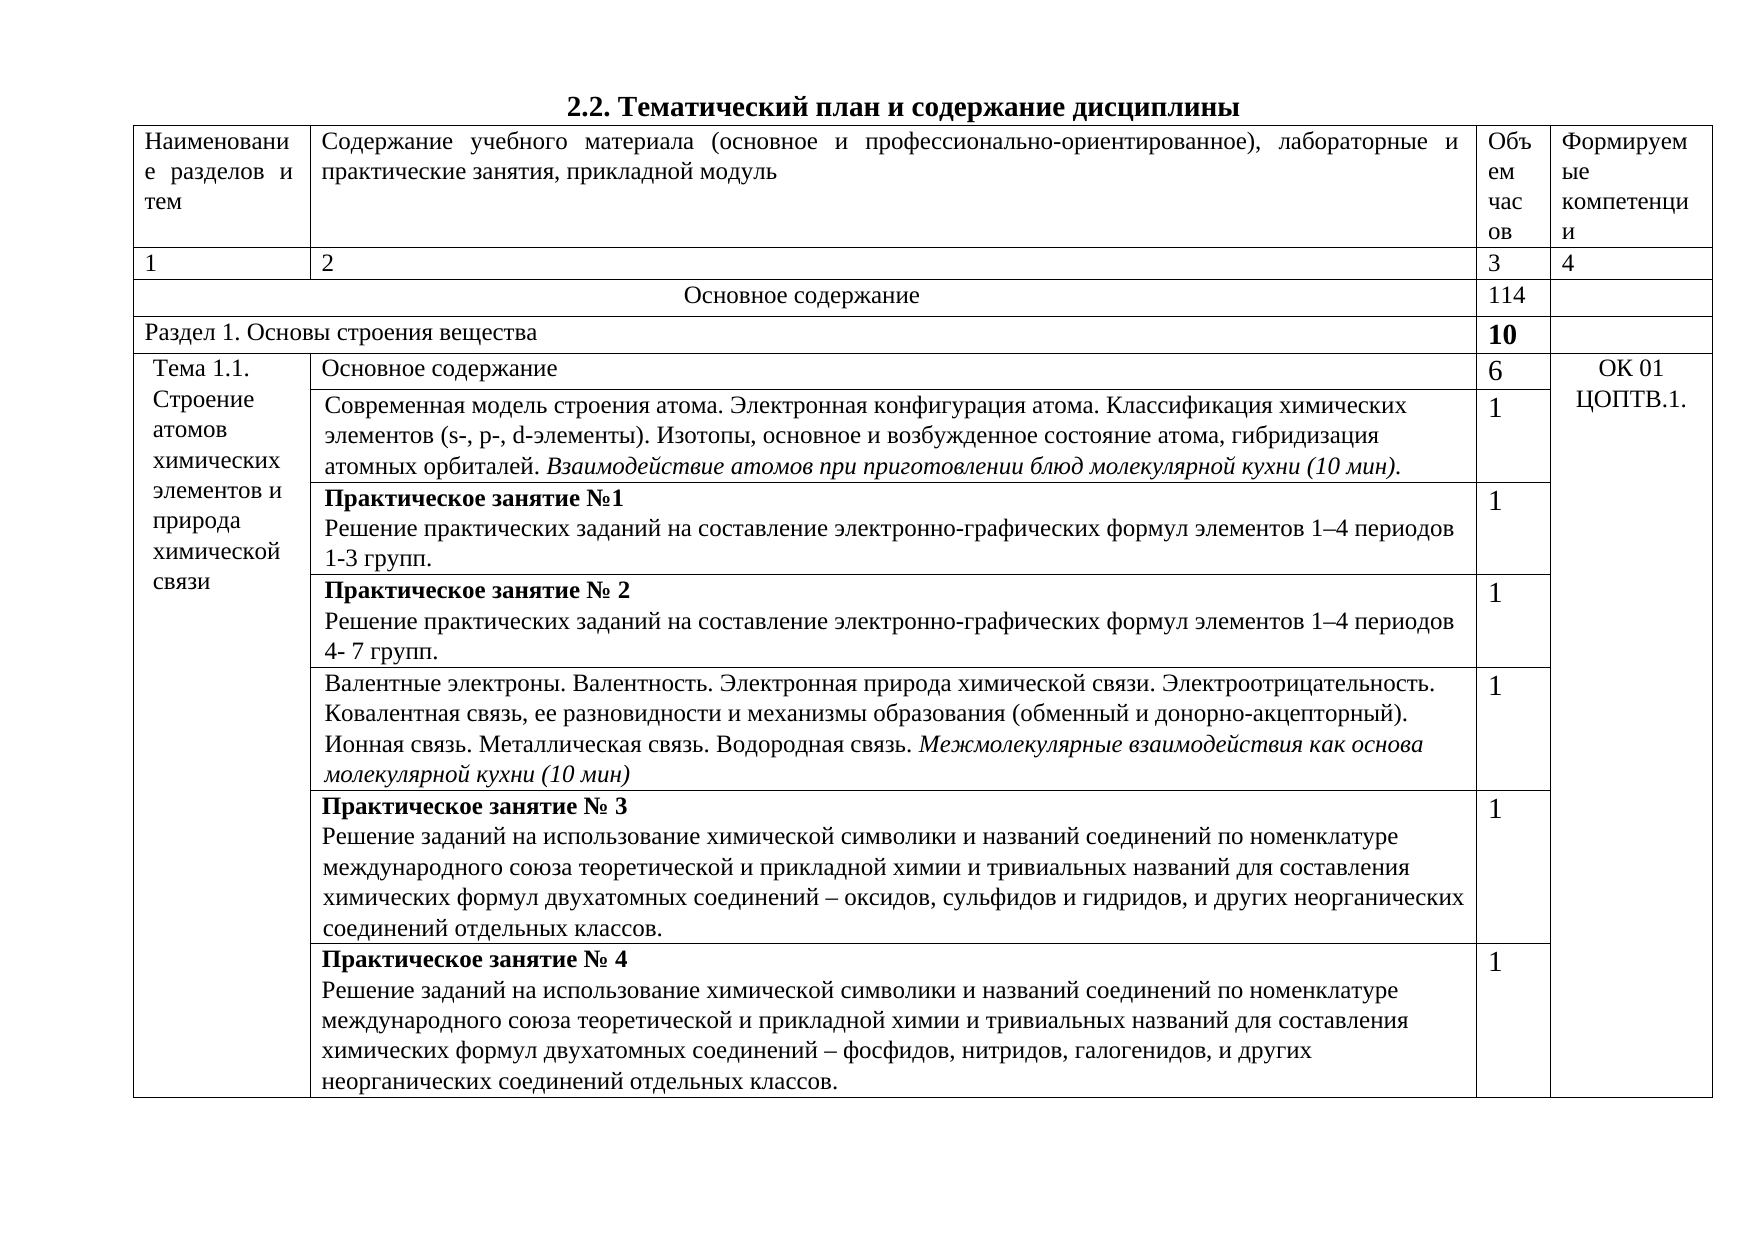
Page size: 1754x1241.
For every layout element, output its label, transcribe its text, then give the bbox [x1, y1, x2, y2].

table_cell 10 [1477, 317, 1550, 352]
table_header Формируемые компетенции [1551, 126, 1712, 247]
table_cell Основное содержание [311, 354, 1476, 389]
table_cell 4 [1551, 248, 1712, 279]
table_cell Современная модель строения атома. Электронная конфигурация атома. Классификация химических элементов (s-, p-, d-элементы). Изотопы, основное и возбужденное состояние атома, гибридизация атомных орбиталей. Взаимодействие атомов при приготовлении блюд молекулярной кухни (10 мин). [311, 390, 1476, 482]
table_cell 1 [1477, 791, 1550, 943]
table_cell Тема 1.1. Строение атомов химических элементов и природа химической связи [134, 354, 310, 1097]
table_cell 1 [1477, 575, 1550, 667]
table_cell Валентные электроны. Валентность. Электронная природа химической связи. Электроотрицательность. Ковалентная связь, ее разновидности и механизмы образования (обменный и донорно-акцепторный). Ионная связь. Металлическая связь. Водородная связь. Межмолекулярные взаимодействия как основа молекулярной кухни (10 мин) [311, 668, 1476, 790]
table_cell 6 [1477, 354, 1550, 389]
table_cell [1551, 317, 1712, 352]
table_header Наименование разделов и тем [134, 126, 310, 247]
table_cell Практическое занятие № 4 Решение заданий на использование химической символики и названий соединений по номенклатуре международного союза теоретической и прикладной химии и тривиальных названий для составления химических формул двухатомных соединений – фосфидов, нитридов, галогенидов, и других неорганических соединений отдельных классов. [311, 944, 1476, 1097]
table_cell 1 [1477, 944, 1550, 1097]
table_cell [1551, 280, 1712, 316]
table_cell Практическое занятие №1 Решение практических заданий на составление электронно-графических формул элементов 1–4 периодов 1-3 групп. [311, 483, 1476, 574]
table_cell 1 [1477, 668, 1550, 790]
table_cell Практическое занятие № 3 Решение заданий на использование химической символики и названий соединений по номенклатуре международного союза теоретической и прикладной химии и тривиальных названий для составления химических формул двухатомных соединений – оксидов, сульфидов и гидридов, и других неорганических соединений отдельных классов. [311, 791, 1476, 943]
table_header Содержание учебного материала (основное и профессионально-ориентированное), лабораторные и практические занятия, прикладной модуль [311, 126, 1476, 247]
table_header Объем часов [1477, 126, 1550, 247]
table_cell 114 [1477, 280, 1550, 316]
table_cell 2 [311, 248, 1476, 279]
table_cell Практическое занятие № 2 Решение практических заданий на составление электронно-графических формул элементов 1–4 периодов 4- 7 групп. [311, 575, 1476, 667]
table_cell 1 [1477, 483, 1550, 574]
table_cell 1 [134, 248, 310, 279]
table_cell Раздел 1. Основы строения вещества [134, 317, 1476, 352]
table_cell ОК 01 ЦОПТВ.1. [1551, 354, 1712, 1097]
table_cell 3 [1477, 248, 1550, 279]
table_cell Основное содержание [134, 280, 1476, 316]
text 2.2. Тематический план и содержание дисциплины [133, 89, 1674, 123]
table_cell 1 [1477, 390, 1550, 482]
